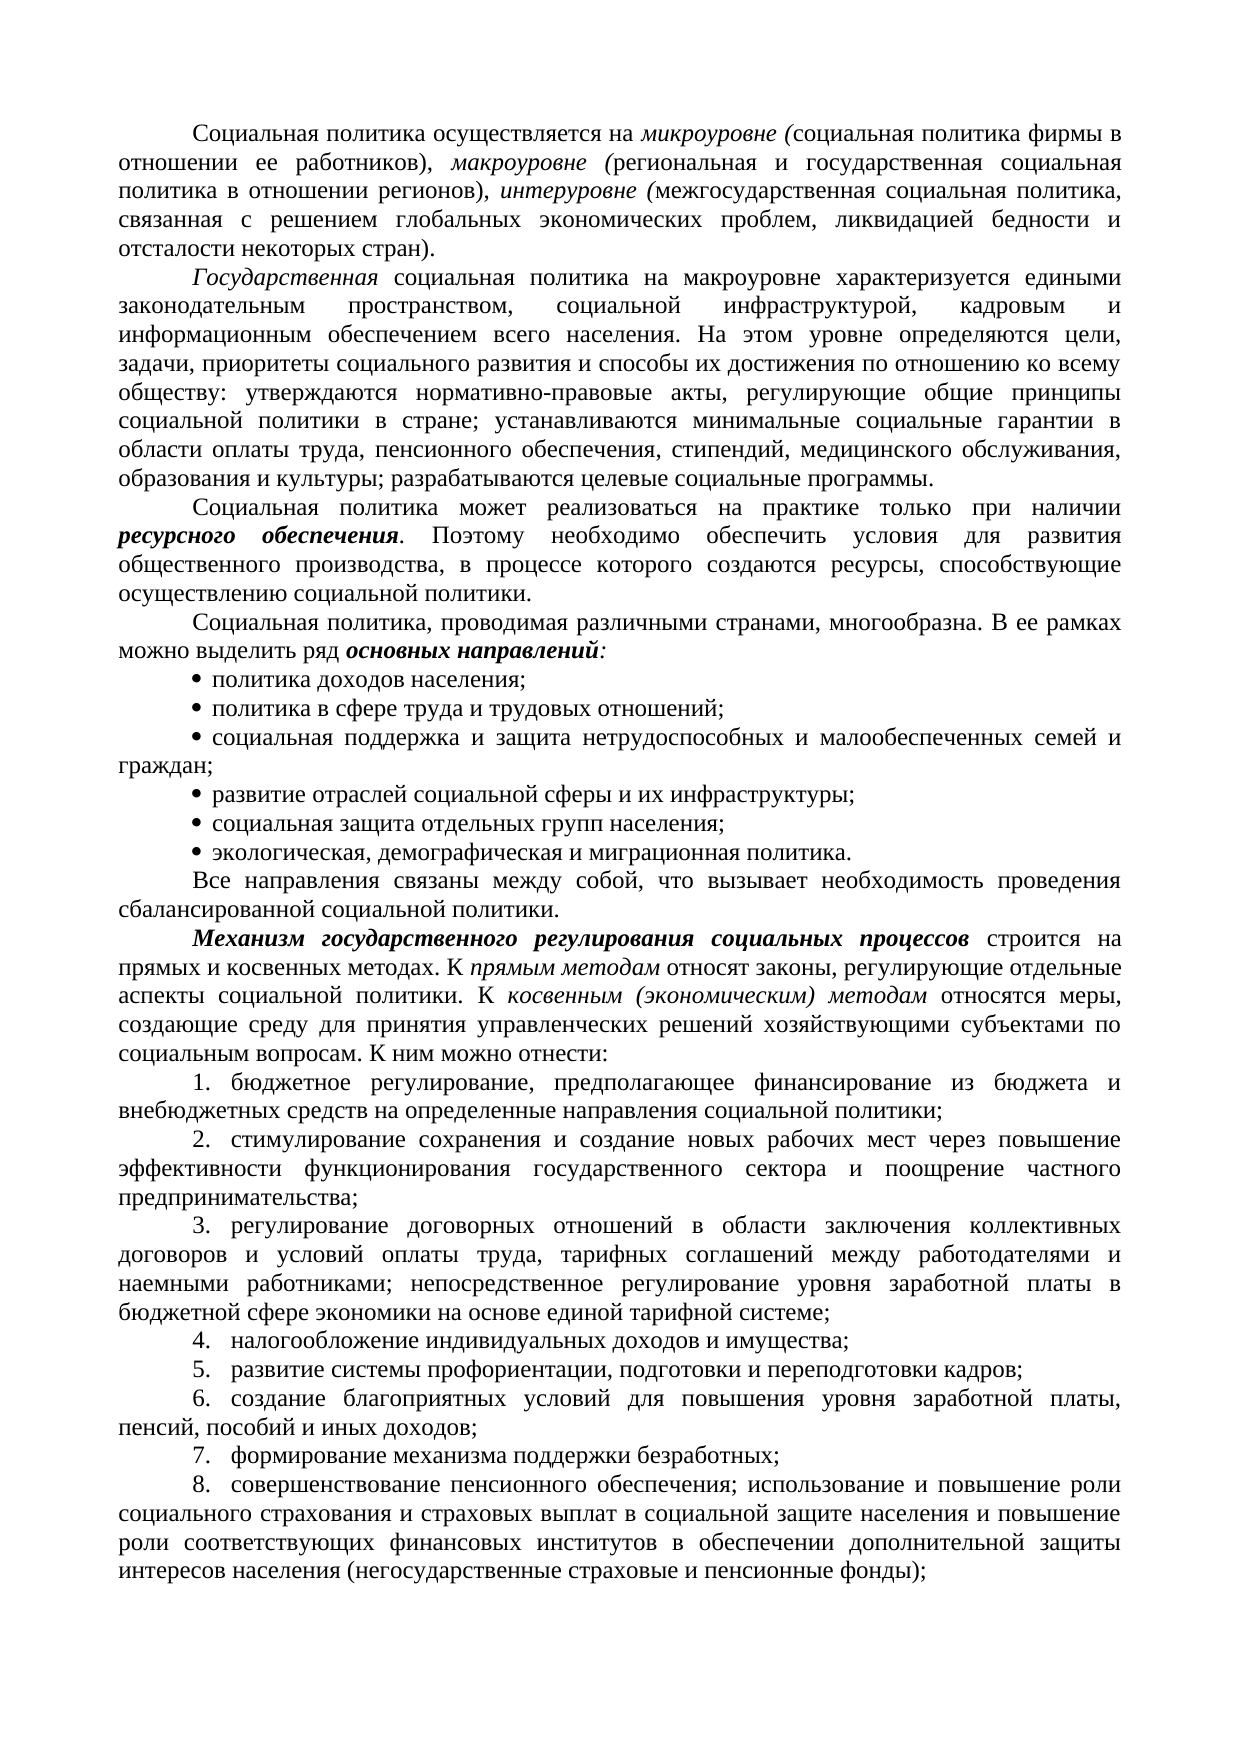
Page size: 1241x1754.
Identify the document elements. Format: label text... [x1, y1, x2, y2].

list экологическая, демографическая и миграционная политика. [118, 837, 1122, 866]
text Государственная социальная политика на макроуровне характеризуется едиными законодательным пространством, социальной инфраструктурой, кадровым и информационным обеспечением всего населения. На этом уровне определяются цели, задачи, приоритеты социального развития и способы их достижения по отношению ко всему обществу: утверждаются нормативно-правовые акты, регулирующие общие принципы социальной политики в стране; устанавливаются минимальные социальные гарантии в области оплаты труда, пенсионного обеспечения, стипендий, медицинского обслуживания, образования и культуры; разрабатываются целевые социальные программы. [118, 262, 1122, 492]
list социальная поддержка и защита нетрудоспособных и малообеспеченных семей и граждан; [118, 722, 1122, 779]
list политика в сфере труда и трудовых отношений; [118, 693, 1122, 722]
list развитие системы профориентации, подготовки и переподготовки кадров; [118, 1354, 1122, 1383]
list стимулирование сохранения и создание новых рабочих мест через повышение эффективности функционирования государственного сектора и поощрение частного предпринимательства; [118, 1124, 1122, 1211]
list бюджетное регулирование, предполагающее финансирование из бюджета и внебюджетных средств на определенные направления социальной политики; [118, 1067, 1122, 1124]
list совершенствование пенсионного обеспечения; использование и повышение роли социального страхования и страховых выплат в социальной защите населения и повышение роли соответствующих финансовых институтов в обеспечении дополнительной защиты интересов населения (негосударственные страховые и пенсионные фонды); [118, 1469, 1122, 1584]
text Социальная политика может реализоваться на практике только при наличии ресурсного обеспечения. Поэтому необходимо обеспечить условия для развития общественного производства, в процессе которого создаются ресурсы, способствующие осуществлению социальной политики. [118, 492, 1122, 607]
text Механизм государственного регулирования социальных процессов строится на прямых и косвенных методах. К прямым методам относят законы, регулирующие отдельные аспекты социальной политики. К косвенным (экономическим) методам относятся меры, создающие среду для принятия управленческих решений хозяйствующими субъектами по социальным вопросам. К ним можно отнести: [118, 923, 1122, 1067]
list политика доходов населения; [118, 664, 1122, 693]
list налогообложение индивидуальных доходов и имущества; [118, 1326, 1122, 1354]
text Социальная политика осуществляется на микроуровне (социальная политика фирмы в отношении ее работников), макроуровне (региональная и государственная социальная политика в отношении регионов), интеруровне (межгосударственная социальная политика, связанная с решением глобальных экономических проблем, ликвидацией бедности и отсталости некоторых стран). [118, 118, 1122, 262]
list создание благоприятных условий для повышения уровня заработной платы, пенсий, пособий и иных доходов; [118, 1383, 1122, 1441]
text Социальная политика, проводимая различными странами, многообразна. В ее рамках можно выделить ряд основных направлений: [118, 607, 1122, 664]
list формирование механизма поддержки безработных; [118, 1441, 1122, 1469]
list регулирование договорных отношений в области заключения коллективных договоров и условий оплаты труда, тарифных соглашений между работодателями и наемными работниками; непосредственное регулирование уровня заработной платы в бюджетной сфере экономики на основе единой тарифной системе; [118, 1211, 1122, 1326]
list социальная защита отдельных групп населения; [118, 808, 1122, 837]
list развитие отраслей социальной сферы и их инфраструктуры; [118, 779, 1122, 808]
text Все направления связаны между собой, что вызывает необходимость проведения сбалансированной социальной политики. [118, 866, 1122, 923]
